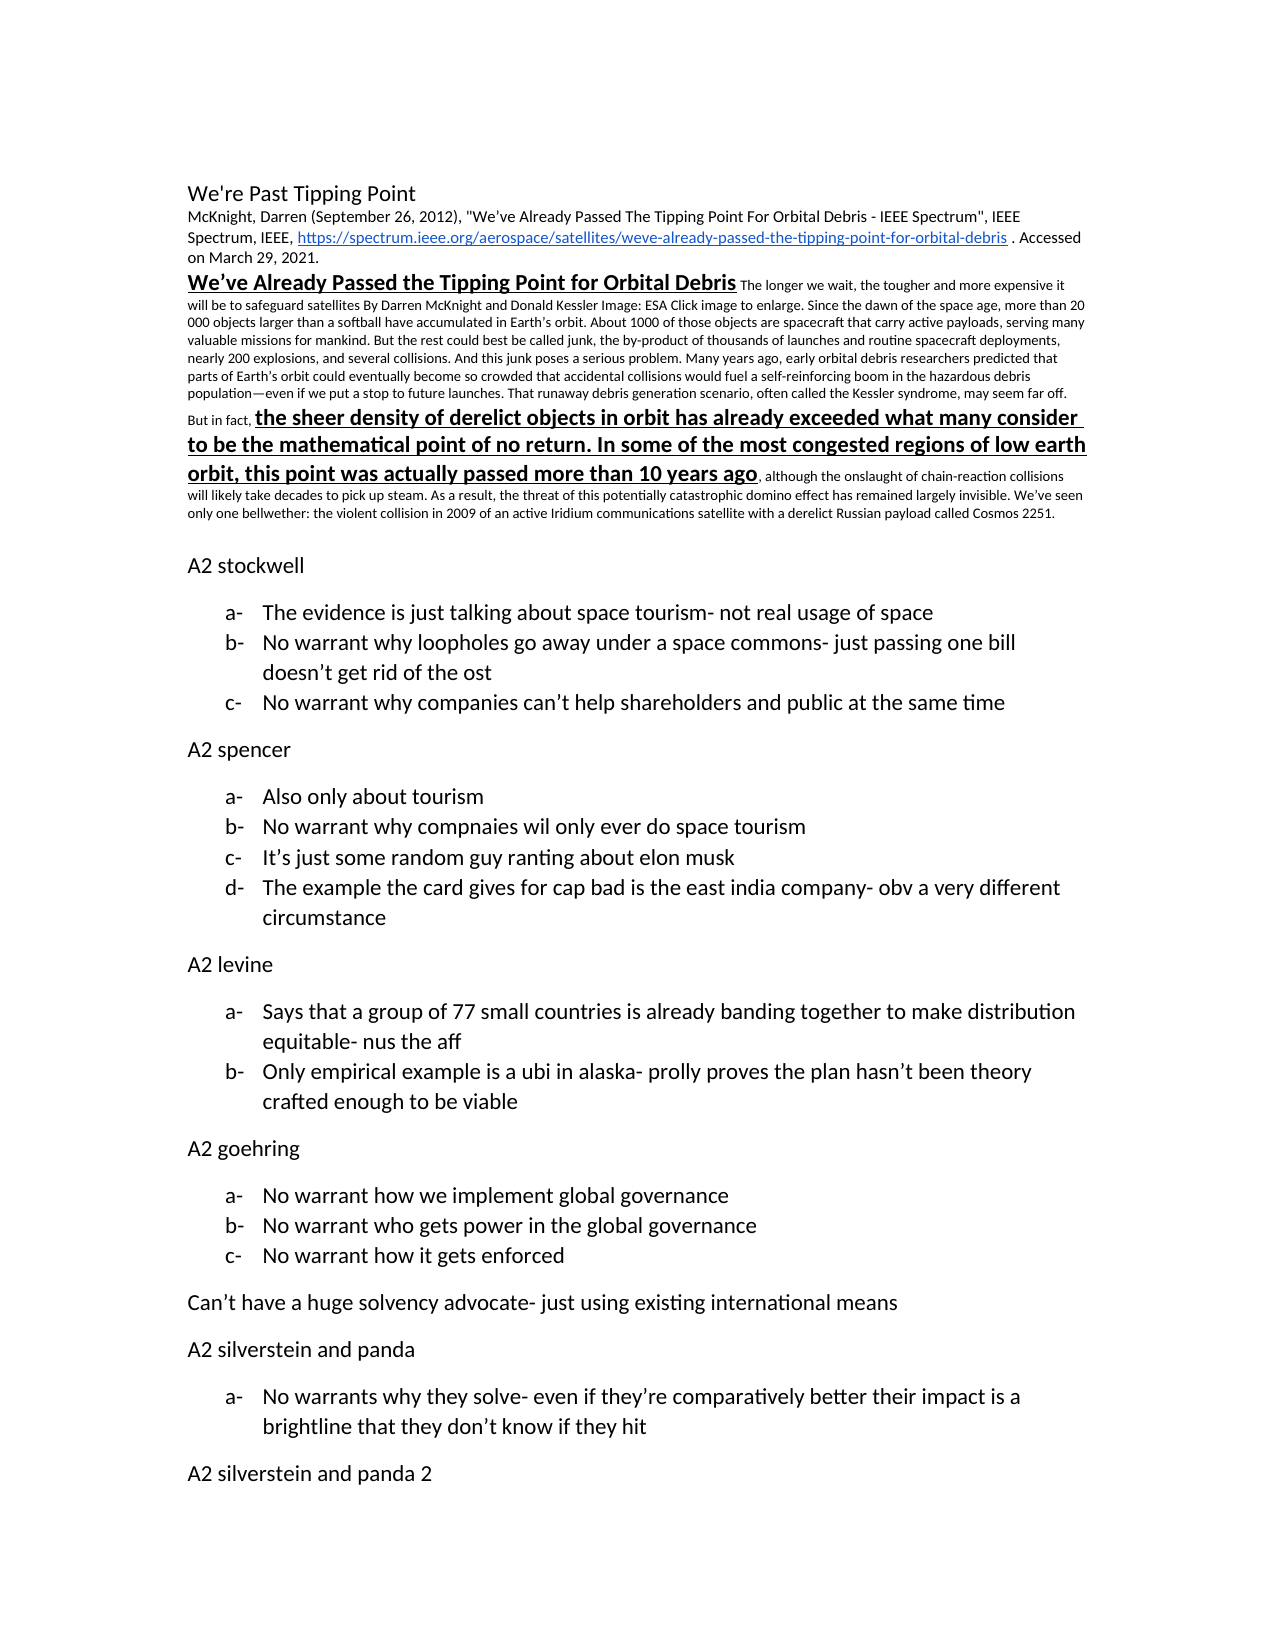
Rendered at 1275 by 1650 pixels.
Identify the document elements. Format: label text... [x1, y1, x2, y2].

list No warrant why companies can’t help shareholders and public at the same time [225, 688, 1087, 717]
text A2 goehring [187, 1134, 1087, 1162]
list No warrant why loopholes go away under a space commons- just passing one bill doesn’t get rid of the ost [225, 628, 1087, 686]
list No warrant how it gets enforced [225, 1242, 1087, 1270]
list The evidence is just talking about space tourism- not real usage of space [225, 598, 1087, 626]
text Can’t have a huge solvency advocate- just using existing international means [187, 1288, 1087, 1317]
list No warrant how we implement global governance [225, 1181, 1087, 1209]
list Says that a group of 77 small countries is already banding together to make distribution equitable- nus the aff [225, 997, 1087, 1055]
list Also only about tourism [225, 782, 1087, 810]
list Only empirical example is a ubi in alaska- prolly proves the plan hasn’t been theory crafted enough to be viable [225, 1057, 1087, 1116]
text A2 spencer [187, 735, 1087, 763]
text We're Past Tipping Point [187, 179, 1087, 207]
list No warrants why they solve- even if they’re comparatively better their impact is a brightline that they don’t know if they hit [225, 1382, 1087, 1441]
list No warrant why compnaies wil only ever do space tourism [225, 812, 1087, 841]
text A2 silverstein and panda 2 [187, 1459, 1087, 1487]
text We’ve Already Passed the Tipping Point for Orbital Debris The longer we wait, the tougher and more expensive it will be to safeguard satellites By Darren McKnight and Donald Kessler Image: ESA Click image to enlarge. Since the dawn of the space age, more than 20 000 objects larger than a softball have accumulated in Earth’s orbit. About 1000 of those objects are spacecraft that carry active payloads, serving many valuable missions for mankind. But the rest could best be called junk, the by-product of thousands of launches and routine spacecraft deployments, nearly 200 explosions, and several collisions. And this junk poses a serious problem. Many years ago, early orbital debris researchers predicted that parts of Earth’s orbit could eventually become so crowded that accidental collisions would fuel a self-reinforcing boom in the hazardous debris population—even if we put a stop to future launches. That runaway debris generation scenario, often called the Kessler syndrome, may seem far off. But in fact, the sheer density of derelict objects in orbit has already exceeded what many consider to be the mathematical point of no return. In some of the most congested regions of low earth orbit, this point was actually passed more than 10 years ago, although the onslaught of chain-reaction collisions will likely take decades to pick up steam. As a result, the threat of this potentially catastrophic domino effect has remained largely invisible. We’ve seen only one bellwether: the violent collision in 2009 of an active Iridium communications satellite with a derelict Russian payload called Cosmos 2251. [187, 268, 1087, 455]
text A2 stockwell [187, 551, 1087, 579]
list The example the card gives for cap bad is the east india company- obv a very different circumstance [225, 873, 1087, 931]
list It’s just some random guy ranting about elon musk [225, 843, 1087, 871]
text A2 silverstein and panda [187, 1335, 1087, 1363]
text A2 levine [187, 950, 1087, 978]
text McKnight, Darren (September 26, 2012), "We’ve Already Passed The Tipping Point For Orbital Debris - IEEE Spectrum", IEEE Spectrum, IEEE, https://spectrum.ieee.org/aerospace/satellites/weve-already-passed-the-tipping-point-for-orbital-debris . Accessed on March 29, 2021. [187, 207, 1087, 268]
list No warrant who gets power in the global governance [225, 1211, 1087, 1239]
